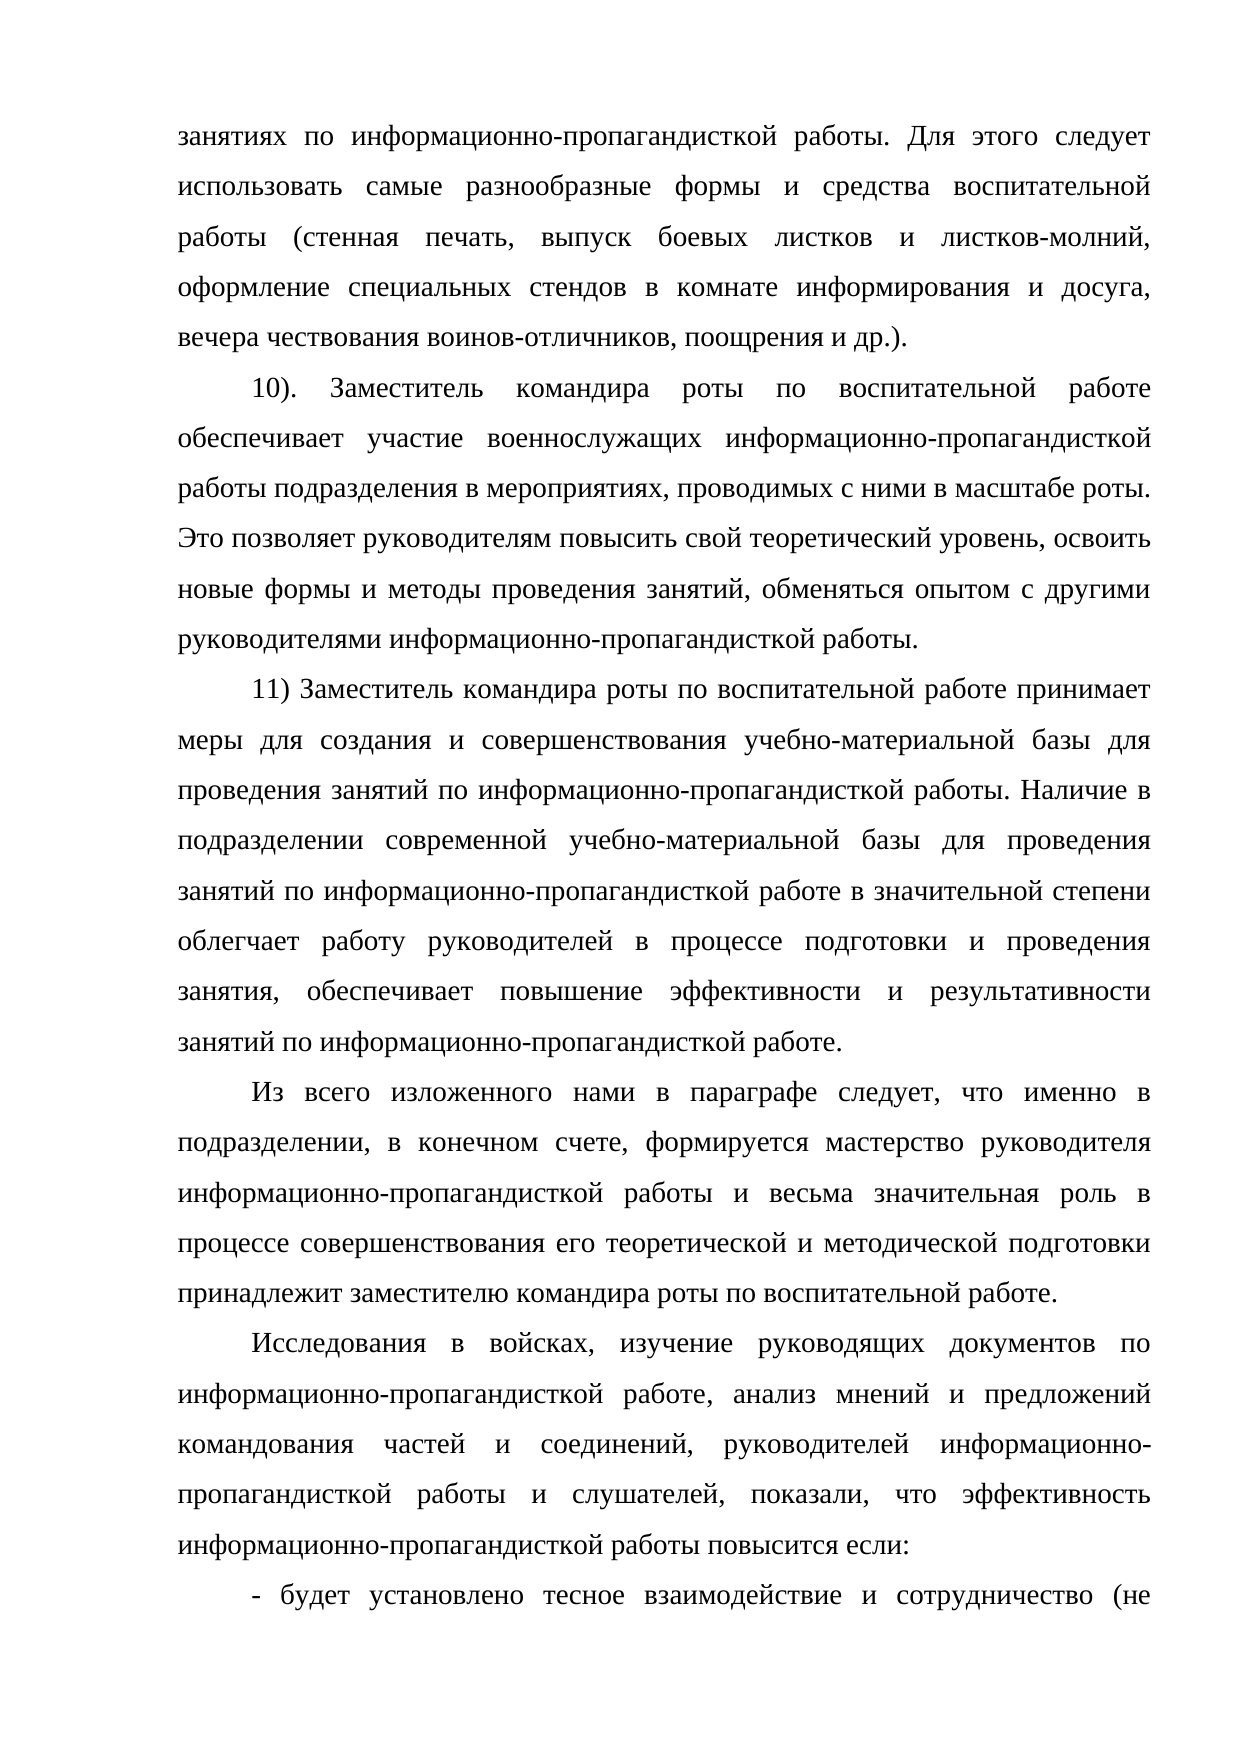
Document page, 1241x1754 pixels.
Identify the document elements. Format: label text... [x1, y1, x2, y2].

text 11) Заместитель командира роты по воспитательной работе принимает меры для создания и совершенствования учебно-материальной базы для проведения занятий по информационно-пропагандисткой работы. Наличие в подразделении современной учебно-материальной базы для проведения занятий по информационно-пропагандисткой работе в значительной степени облегчает работу руководителей в процессе подготовки и проведения занятия, обеспечивает повышение эффективности и результативности занятий по информационно-пропагандисткой работе. [177, 672, 1152, 1057]
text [177, 1577, 1152, 1611]
text 10). Заместитель командира роты по воспитательной работе обеспечивает участие военнослужащих информационно-пропагандисткой работы подразделения в мероприятиях, проводимых с ними в масштабе роты. Это позволяет руководителям повысить свой теоретический уровень, освоить новые формы и методы проведения занятий, обменяться опытом с другими руководителями информационно-пропагандисткой работы. [177, 370, 1152, 655]
text Исследования в войсках, изучение руководящих документов по информационно-пропагандисткой работе, анализ мнений и предложений командования частей и соединений, руководителей информационно-пропагандисткой работы и слушателей, показали, что эффективность информационно-пропагандисткой работы повысится если: [177, 1326, 1152, 1560]
text Из всего изложенного нами в параграфе следует, что именно в подразделении, в конечном счете, формируется мастерство руководителя информационно-пропагандисткой работы и весьма значительная роль в процессе совершенствования его теоретической и методической подготовки принадлежит заместителю командира роты по воспитательной работе. [177, 1074, 1152, 1309]
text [177, 118, 1152, 353]
